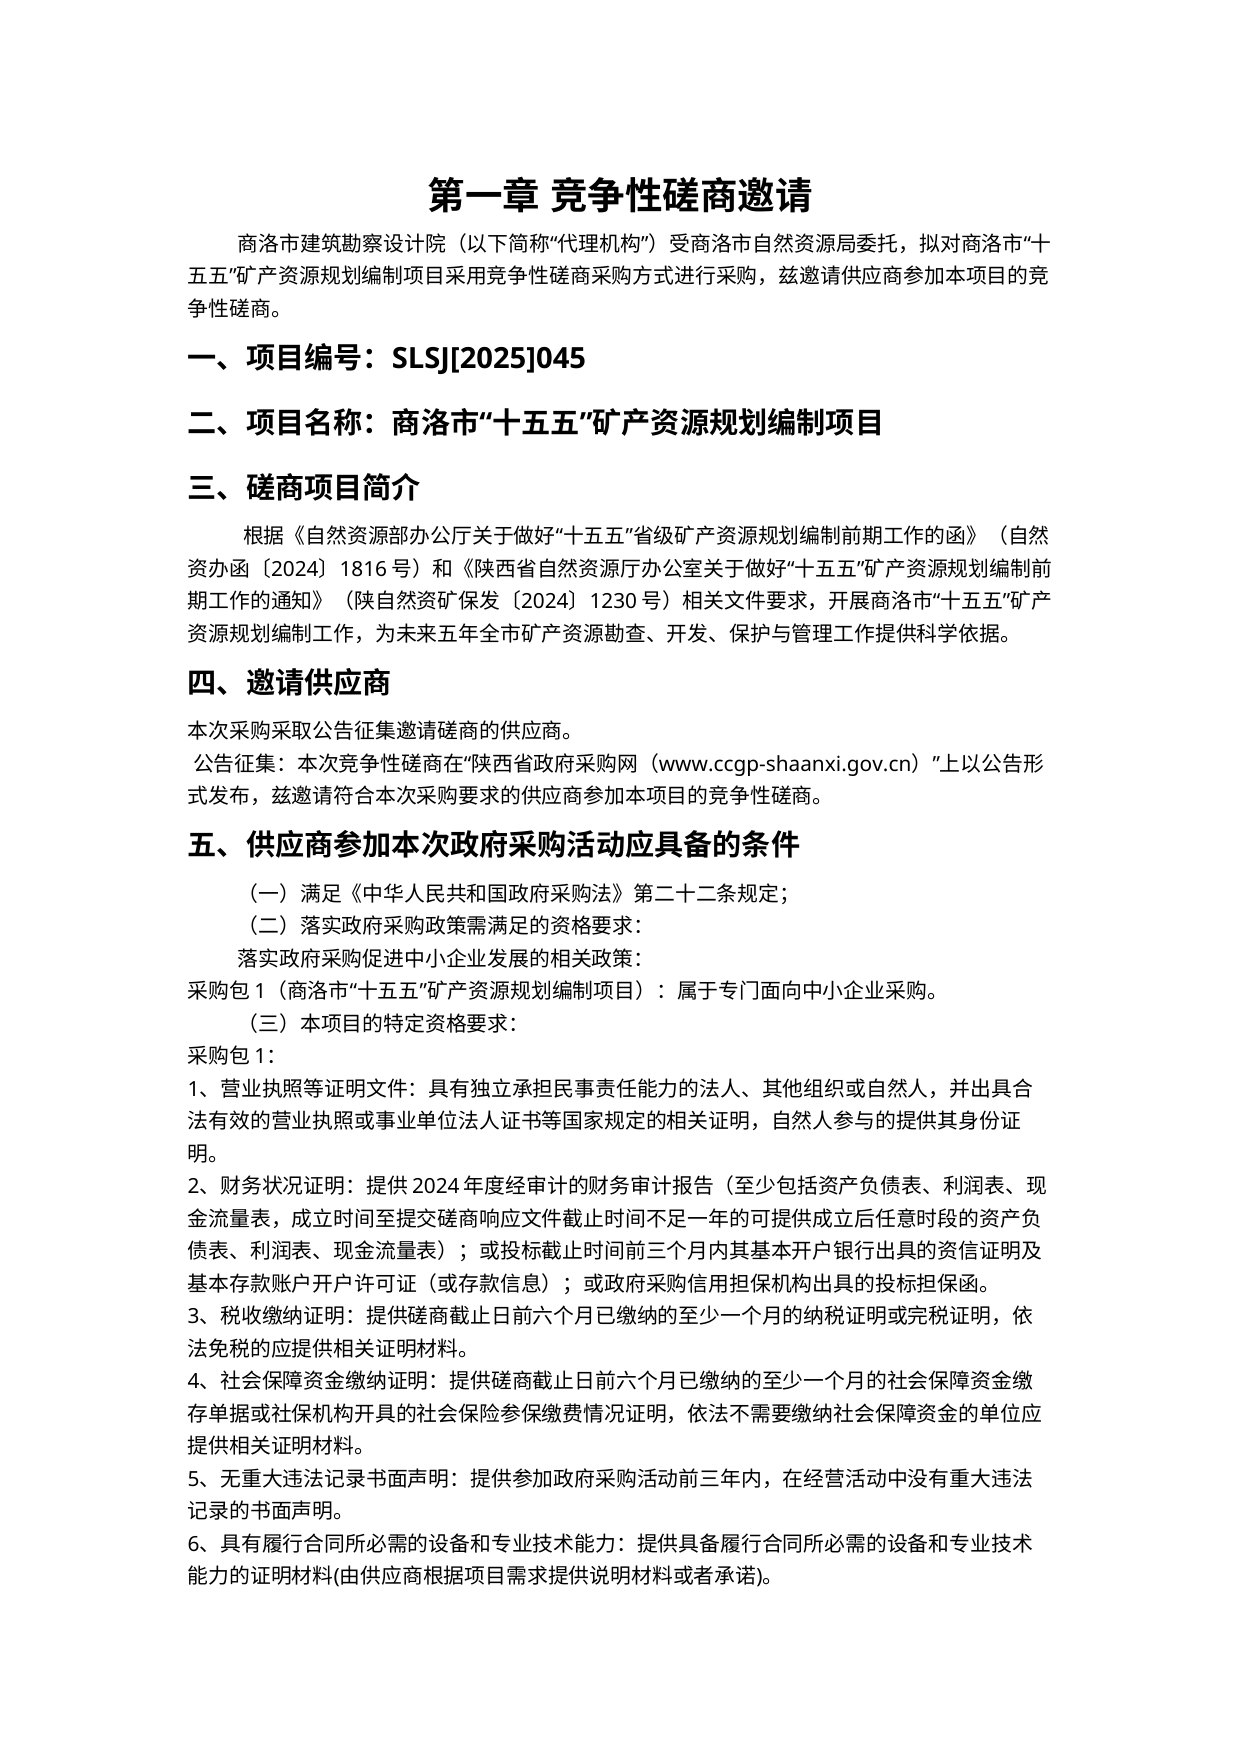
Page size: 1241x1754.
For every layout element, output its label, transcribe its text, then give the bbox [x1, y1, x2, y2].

text 落实政府采购促进中小企业发展的相关政策： [187, 942, 1053, 974]
text 3、税收缴纳证明：提供磋商截止日前六个月已缴纳的至少一个月的纳税证明或完税证明，依法免税的应提供相关证明材料。 [187, 1299, 1053, 1364]
text 第一章 竞争性磋商邀请 [187, 162, 1053, 227]
text 二、项目名称：商洛市“十五五”矿产资源规划编制项目 [187, 389, 1053, 454]
text 6、具有履行合同所必需的设备和专业技术能力：提供具备履行合同所必需的设备和专业技术能力的证明材料(由供应商根据项目需求提供说明材料或者承诺)。 [187, 1527, 1053, 1592]
text 4、社会保障资金缴纳证明：提供磋商截止日前六个月已缴纳的至少一个月的社会保障资金缴存单据或社保机构开具的社会保险参保缴费情况证明，依法不需要缴纳社会保障资金的单位应提供相关证明材料。 [187, 1364, 1053, 1462]
text 2、财务状况证明：提供2024年度经审计的财务审计报告（至少包括资产负债表、利润表、现金流量表，成立时间至提交磋商响应文件截止时间不足一年的可提供成立后任意时段的资产负债表、利润表、现金流量表）；或投标截止时间前三个月内其基本开户银行出具的资信证明及基本存款账户开户许可证（或存款信息）；或政府采购信用担保机构出具的投标担保函。 [187, 1169, 1053, 1299]
text 本次采购采取公告征集邀请磋商的供应商。 [187, 714, 1053, 747]
text 采购包1（商洛市“十五五”矿产资源规划编制项目）：属于专门面向中小企业采购。 [187, 974, 1053, 1007]
text （一）满足《中华人民共和国政府采购法》第二十二条规定； [187, 877, 1053, 909]
text 五、供应商参加本次政府采购活动应具备的条件 [187, 812, 1053, 877]
text 采购包1： [187, 1039, 1053, 1072]
text 5、无重大违法记录书面声明：提供参加政府采购活动前三年内，在经营活动中没有重大违法记录的书面声明。 [187, 1462, 1053, 1527]
text （二）落实政府采购政策需满足的资格要求： [187, 909, 1053, 942]
text （三）本项目的特定资格要求： [187, 1007, 1053, 1039]
text 四、邀请供应商 [187, 649, 1053, 714]
text 一、项目编号：SLSJ[2025]045 [187, 324, 1053, 389]
text 根据《自然资源部办公厅关于做好“十五五”省级矿产资源规划编制前期工作的函》（自然资办函〔2024〕1816号）和《陕西省自然资源厅办公室关于做好“十五五”矿产资源规划编制前期工作的通知》（陕自然资矿保发〔2024〕1230号）相关文件要求，开展商洛市“十五五”矿产资源规划编制工作，为未来五年全市矿产资源勘查、开发、保护与管理工作提供科学依据。 [187, 519, 1053, 649]
text 1、营业执照等证明文件：具有独立承担民事责任能力的法人、其他组织或自然人，并出具合法有效的营业执照或事业单位法人证书等国家规定的相关证明，自然人参与的提供其身份证明。 [187, 1072, 1053, 1169]
text 商洛市建筑勘察设计院（以下简称“代理机构”）受商洛市自然资源局委托，拟对商洛市“十五五”矿产资源规划编制项目采用竞争性磋商采购方式进行采购，兹邀请供应商参加本项目的竞争性磋商。 [187, 227, 1053, 324]
text 三、磋商项目简介 [187, 454, 1053, 519]
text 公告征集：本次竞争性磋商在“陕西省政府采购网（www.ccgp-shaanxi.gov.cn）”上以公告形式发布，兹邀请符合本次采购要求的供应商参加本项目的竞争性磋商。 [187, 747, 1053, 812]
